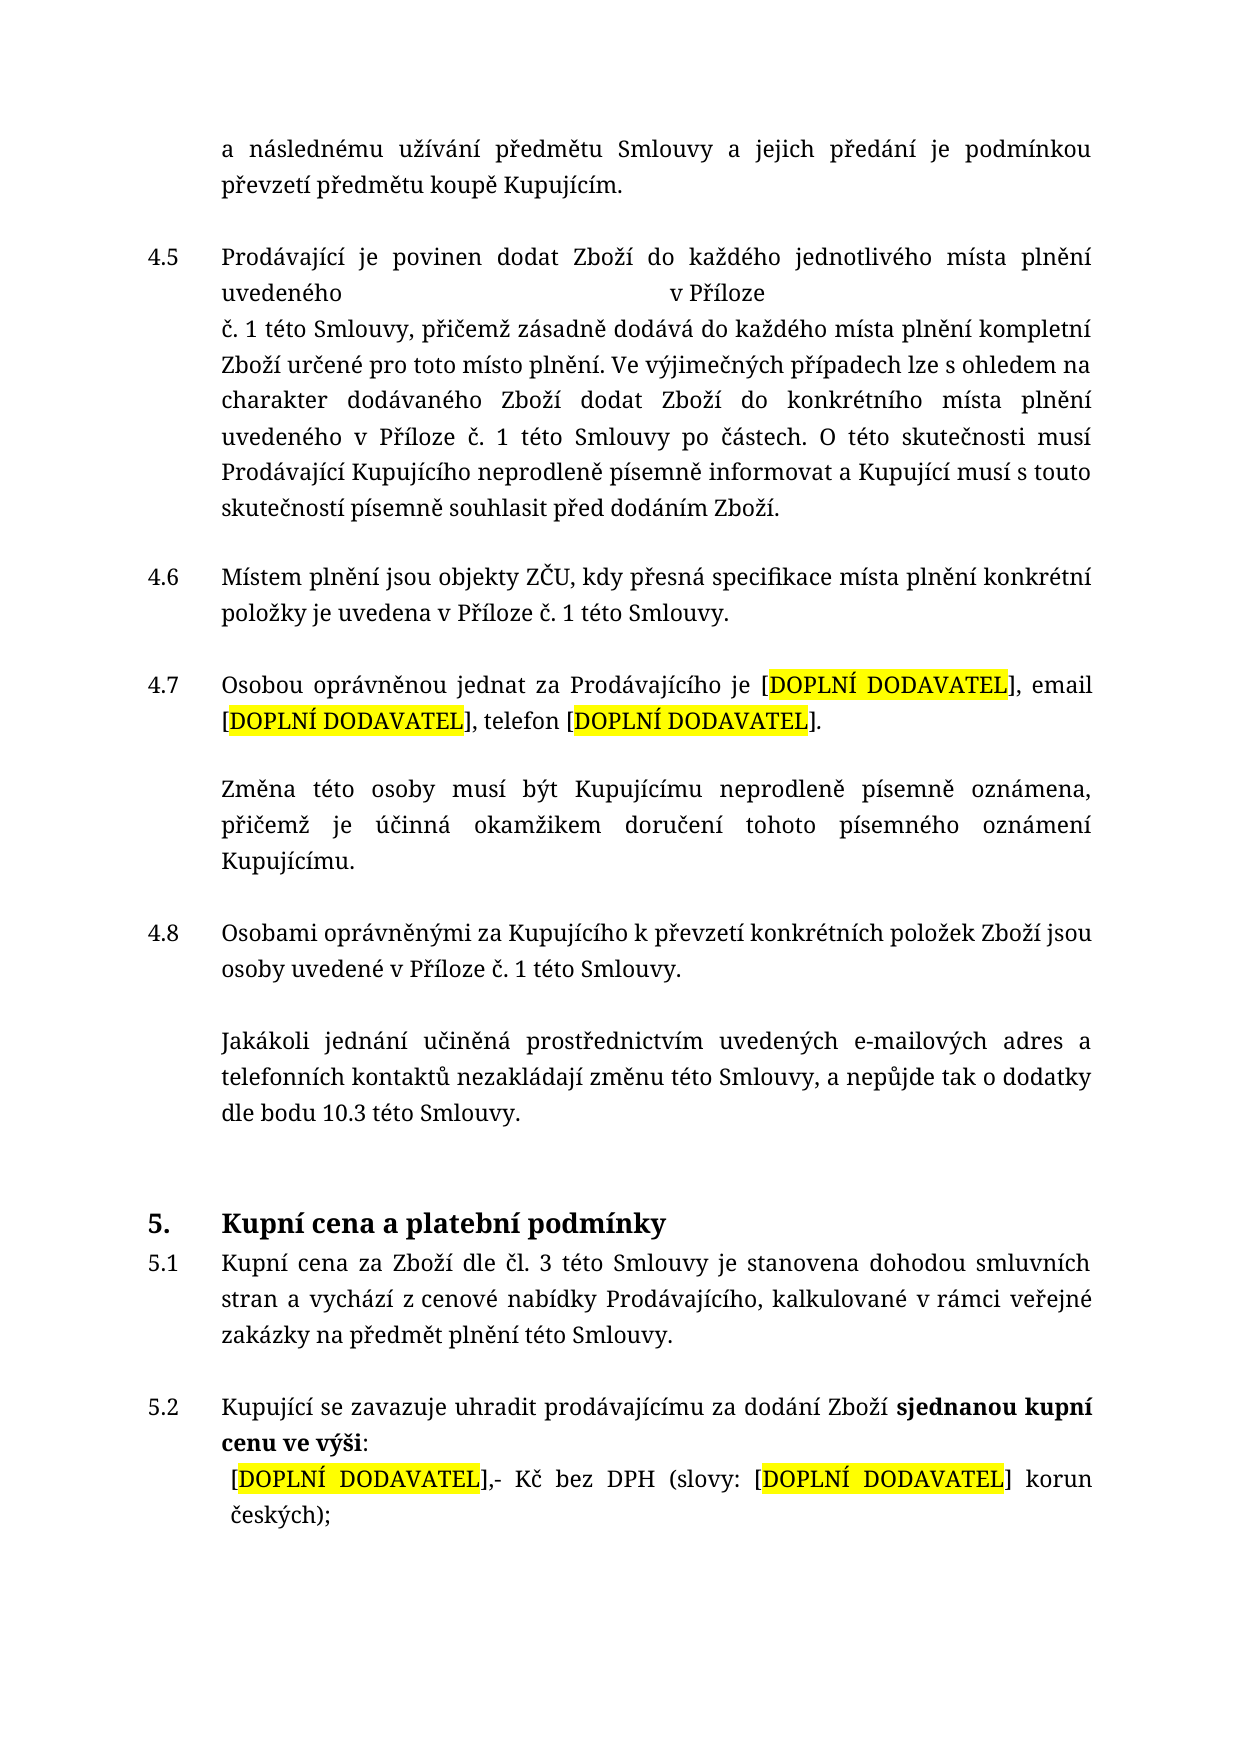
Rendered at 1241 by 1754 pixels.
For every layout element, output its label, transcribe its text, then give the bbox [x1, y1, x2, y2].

list [DOPLNÍ DODAVATEL],- Kč bez DPH (slovy: [DOPLNÍ DODAVATEL] korun českých); [230, 1463, 1093, 1530]
text 5.2 Kupující se zavazuje uhradit prodávajícímu za dodání Zboží sjednanou kupní cenu ve výši: [148, 1391, 1093, 1458]
text Změna této osoby musí být Kupujícímu neprodleně písemně oznámena, přičemž je účinná okamžikem doručení tohoto písemného oznámení Kupujícímu. [221, 773, 1093, 876]
text 5.1 Kupní cena za Zboží dle čl. 3 této Smlouvy je stanovena dohodou smluvních stran a vychází z cenové nabídky Prodávajícího, kalkulované v rámci veřejné zakázky na předmět plnění této Smlouvy. [148, 1247, 1093, 1350]
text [148, 133, 1093, 200]
text 4.6 Místem plnění jsou objekty ZČU, kdy přesná specifikace místa plnění konkrétní položky je uvedena v Příloze č. 1 této Smlouvy. [148, 561, 1093, 628]
text 5. Kupní cena a platební podmínky [148, 1204, 1093, 1241]
text 4.5 Prodávající je povinen dodat Zboží do každého jednotlivého místa plnění uvedeného v Příloze č. 1 této Smlouvy, přičemž zásadně dodává do každého místa plnění kompletní Zboží určené pro toto místo plnění. Ve výjimečných případech lze s ohledem na charakter dodávaného Zboží dodat Zboží do konkrétního místa plnění uvedeného v Příloze č. 1 této Smlouvy po částech. O této skutečnosti musí Prodávající Kupujícího neprodleně písemně informovat a Kupující musí s touto skutečností písemně souhlasit před dodáním Zboží. [148, 241, 1093, 523]
text Jakákoli jednání učiněná prostřednictvím uvedených e-mailových adres a telefonních kontaktů nezakládají změnu této Smlouvy, a nepůjde tak o dodatky dle bodu 10.3 této Smlouvy. [221, 1025, 1093, 1128]
text 4.8 Osobami oprávněnými za Kupujícího k převzetí konkrétních položek Zboží jsou osoby uvedené v Příloze č. 1 této Smlouvy. [148, 917, 1093, 984]
text 4.7 Osobou oprávněnou jednat za Prodávajícího je [DOPLNÍ DODAVATEL], email [DOPLNÍ DODAVATEL], telefon [DOPLNÍ DODAVATEL]. [148, 669, 1093, 736]
